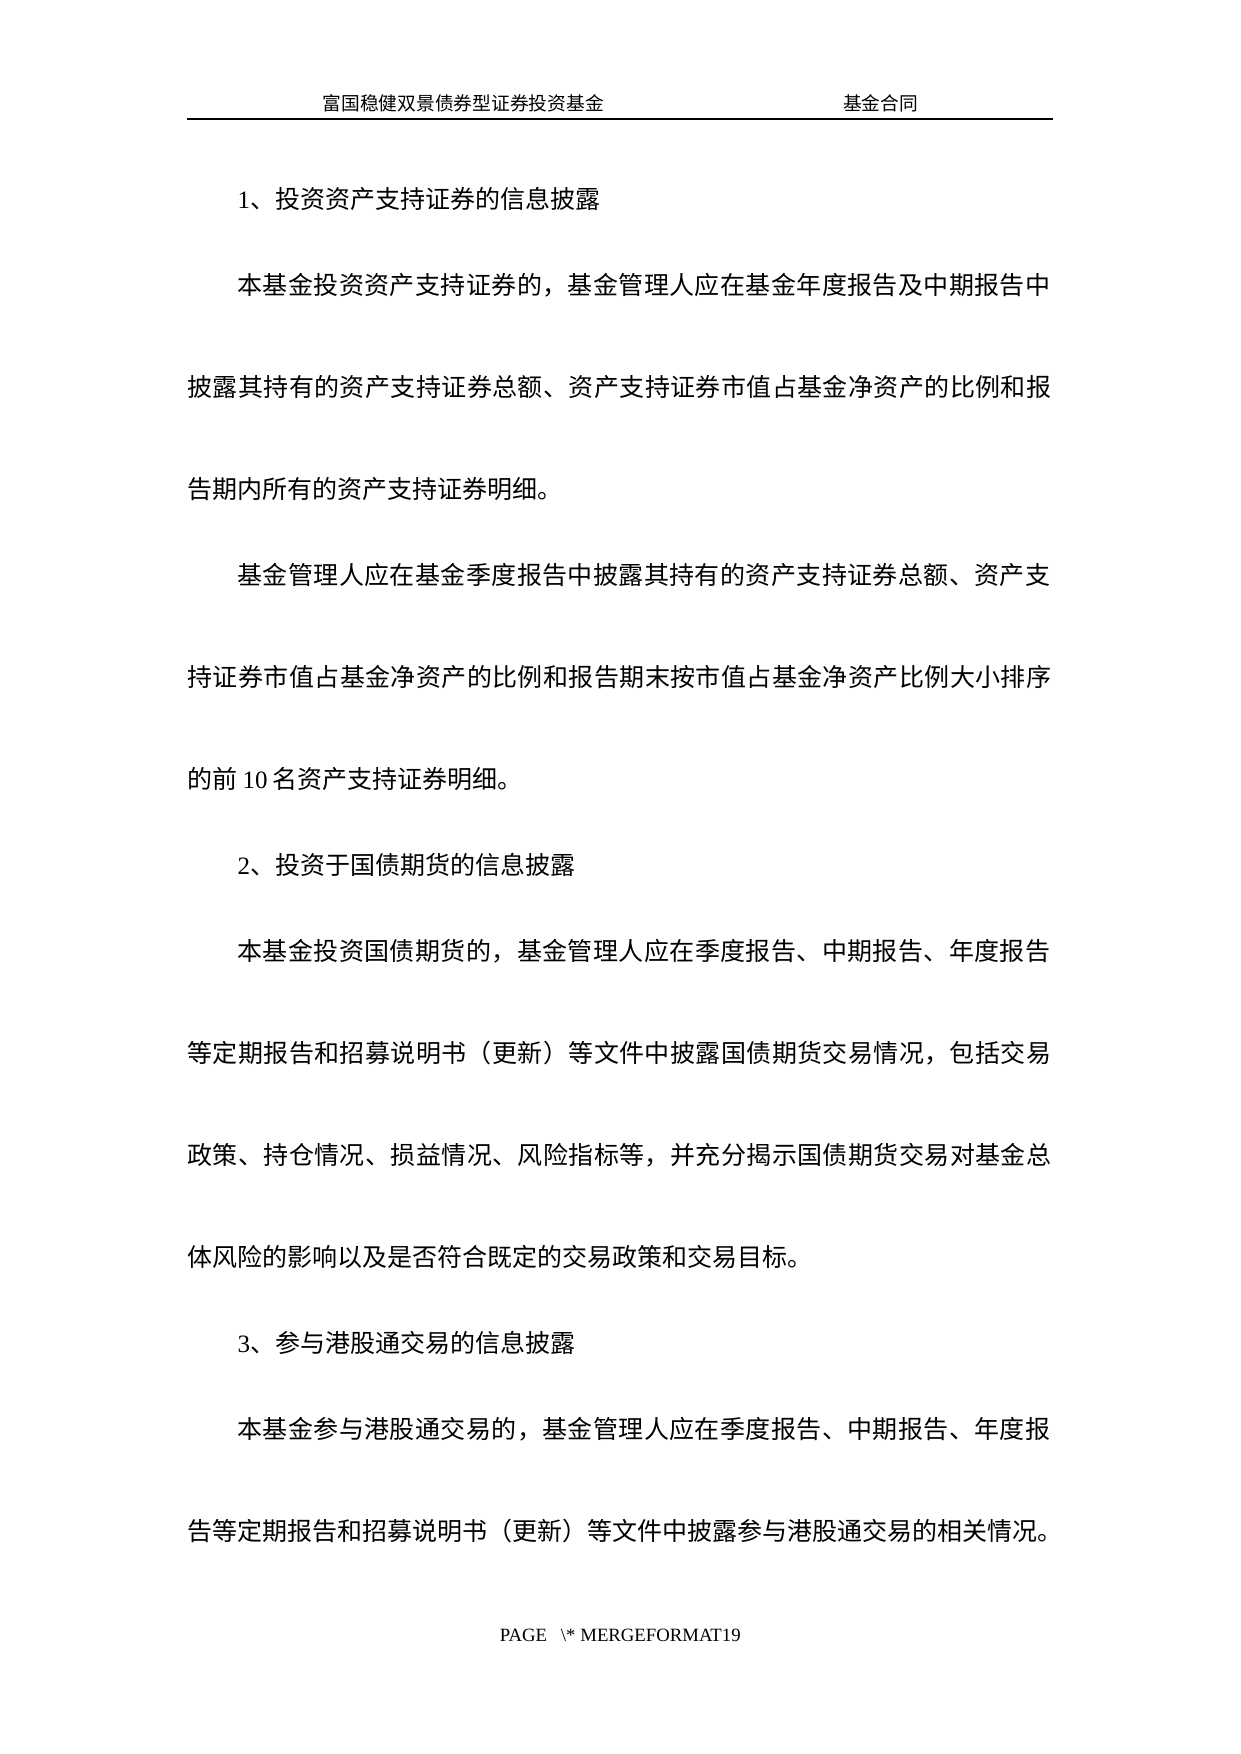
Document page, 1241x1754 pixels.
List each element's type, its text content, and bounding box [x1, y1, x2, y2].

text 本基金投资国债期货的，基金管理人应在季度报告、中期报告、年度报告等定期报告和招募说明书（更新）等文件中披露国债期货交易情况，包括交易政策、持仓情况、损益情况、风险指标等，并充分揭示国债期货交易对基金总体风险的影响以及是否符合既定的交易政策和交易目标。 [187, 916, 1053, 1289]
list 参与港股通交易的信息披露 [237, 1307, 1053, 1375]
list 投资资产支持证券的信息披露 [237, 164, 1053, 232]
list 投资于国债期货的信息披露 [237, 829, 1053, 897]
text 本基金投资资产支持证券的，基金管理人应在基金年度报告及中期报告中披露其持有的资产支持证券总额、资产支持证券市值占基金净资产的比例和报告期内所有的资产支持证券明细。 [187, 250, 1053, 522]
text 基金管理人应在基金季度报告中披露其持有的资产支持证券总额、资产支持证券市值占基金净资产的比例和报告期末按市值占基金净资产比例大小排序的前10名资产支持证券明细。 [187, 540, 1053, 811]
text 本基金参与港股通交易的，基金管理人应在季度报告、中期报告、年度报告等定期报告和招募说明书（更新）等文件中披露参与港股通交易的相关情况。 [187, 1393, 1053, 1563]
